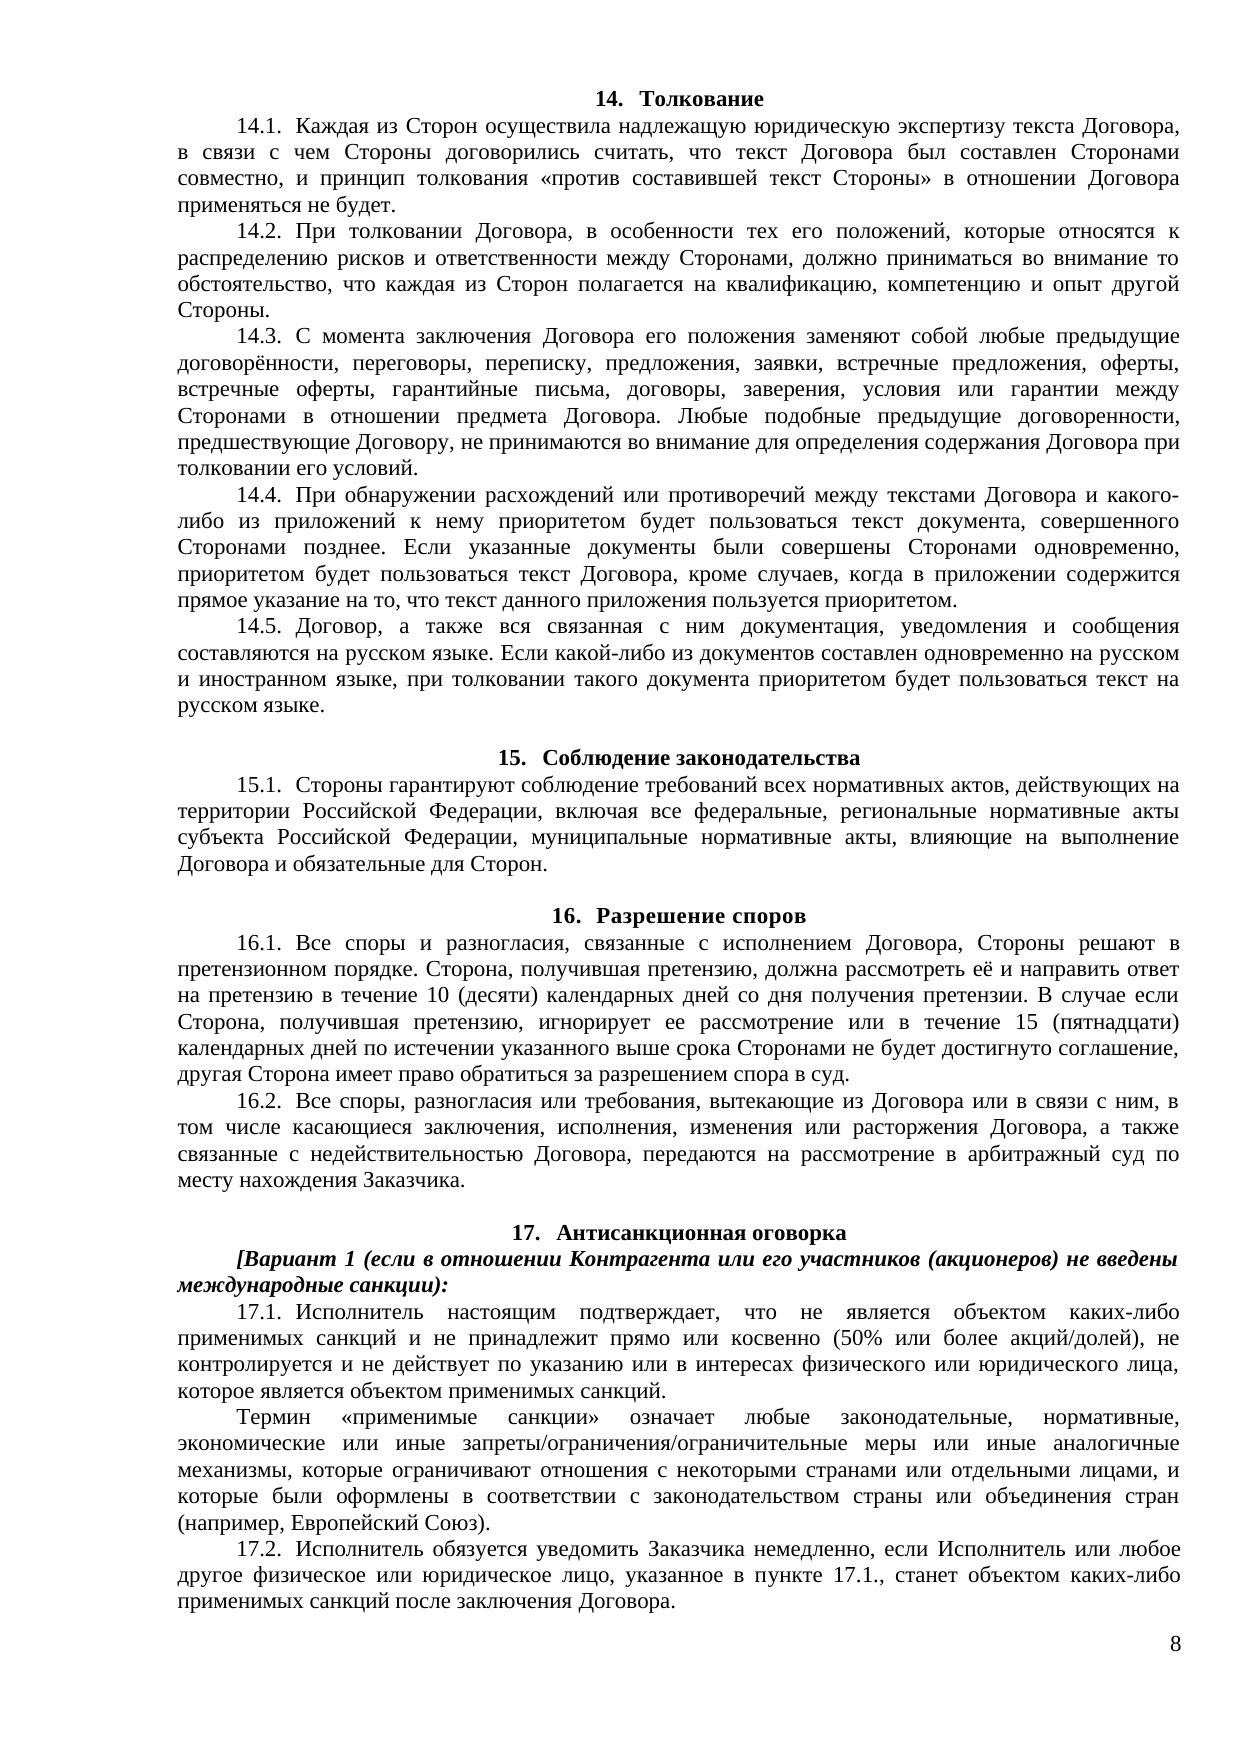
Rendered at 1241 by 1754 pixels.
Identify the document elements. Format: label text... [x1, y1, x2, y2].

text [Вариант 1 (если в отношении Контрагента или его участников (акционеров) не введены международные санкции): [177, 1245, 1181, 1298]
list Договор, а также вся связанная с ним документация, уведомления и сообщения составляются на русском языке. Если какой-либо из документов составлен одновременно на русском и иностранном языке, при толковании такого документа приоритетом будет пользоваться текст на русском языке. [177, 612, 1181, 718]
list При толковании Договора, в особенности тех его положений, которые относятся к распределению рисков и ответственности между Сторонами, должно приниматься во внимание то обстоятельство, что каждая из Сторон полагается на квалификацию, компетенцию и опыт другой Стороны. [177, 217, 1181, 323]
list Термин «применимые санкции» означает любые законодательные, нормативные, экономические или иные запреты/ограничения/ограничительные меры или иные аналогичные механизмы, которые ограничивают отношения с некоторыми странами или отдельными лицами, и которые были оформлены в соответствии с законодательством страны или объединения стран (например, Европейский Союз). [177, 1403, 1181, 1535]
list Толкование [177, 85, 1181, 112]
list Все споры, разногласия или требования, вытекающие из Договора или в связи с ним, в том числе касающиеся заключения, исполнения, изменения или расторжения Договора, а также связанные с недействительностью Договора, передаются на рассмотрение в арбитражный суд по месту нахождения Заказчика. [177, 1087, 1181, 1192]
list Исполнитель настоящим подтверждает, что не является объектом каких-либо применимых санкций и не принадлежит прямо или косвенно (50% или более акций/долей), не контролируется и не действует по указанию или в интересах физического или юридического лица, которое является объектом применимых санкций. [177, 1298, 1181, 1403]
list Все споры и разногласия, связанные с исполнением Договора, Стороны решают в претензионном порядке. Сторона, получившая претензию, должна рассмотреть её и направить ответ на претензию в течение 10 (десяти) календарных дней со дня получения претензии. В случае если Сторона, получившая претензию, игнорирует ее рассмотрение или в течение 15 (пятнадцати) календарных дней по истечении указанного выше срока Сторонами не будет достигнуто соглашение, другая Сторона имеет право обратиться за разрешением спора в суд. [177, 929, 1181, 1087]
list При обнаружении расхождений или противоречий между текстами Договора и какого-либо из приложений к нему приоритетом будет пользоваться текст документа, совершенного Сторонами позднее. Если указанные документы были совершены Сторонами одновременно, приоритетом будет пользоваться текст Договора, кроме случаев, когда в приложении содержится прямое указание на то, что текст данного приложения пользуется приоритетом. [177, 481, 1181, 612]
list Антисанкционная оговорка [177, 1219, 1181, 1245]
list С момента заключения Договора его положения заменяют собой любые предыдущие договорённости, переговоры, переписку, предложения, заявки, встречные предложения, оферты, встречные оферты, гарантийные письма, договоры, заверения, условия или гарантии между Сторонами в отношении предмета Договора. Любые подобные предыдущие договоренности, предшествующие Договору, не принимаются во внимание для определения содержания Договора при толковании его условий. [177, 323, 1181, 481]
list Соблюдение законодательства [177, 744, 1181, 771]
list Каждая из Сторон осуществила надлежащую юридическую экспертизу текста Договора, в связи с чем Стороны договорились считать, что текст Договора был составлен Сторонами совместно, и принцип толкования «против составившей текст Стороны» в отношении Договора применяться не будет. [177, 112, 1181, 217]
list Разрешение споров [177, 902, 1181, 929]
list Стороны гарантируют соблюдение требований всех нормативных актов, действующих на территории Российской Федерации, включая все федеральные, региональные нормативные акты субъекта Российской Федерации, муниципальные нормативные акты, влияющие на выполнение Договора и обязательные для Сторон. [177, 771, 1181, 876]
list Исполнитель обязуется уведомить Заказчика немедленно, если Исполнитель или любое другое физическое или юридическое лицо, указанное в пункте 17.1., станет объектом каких-либо применимых санкций после заключения Договора. [177, 1535, 1181, 1614]
